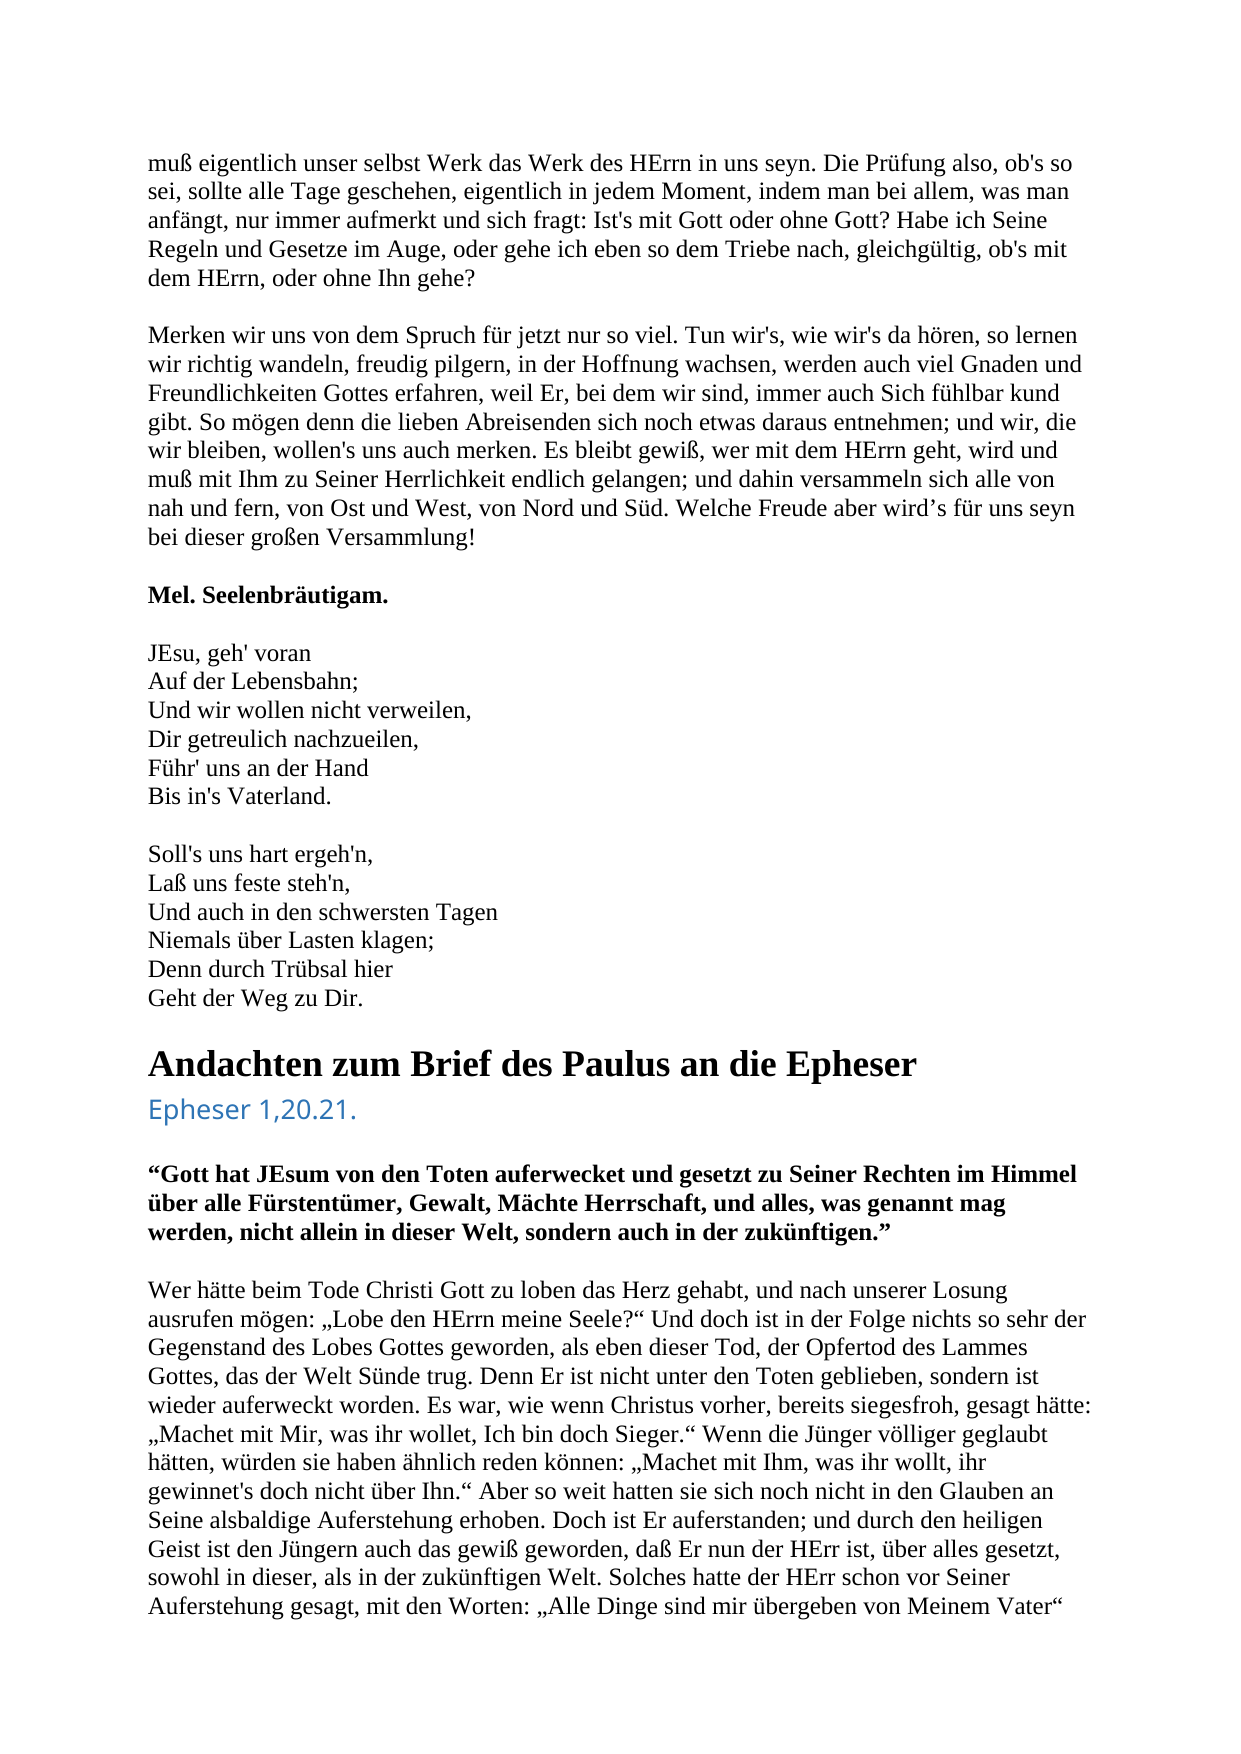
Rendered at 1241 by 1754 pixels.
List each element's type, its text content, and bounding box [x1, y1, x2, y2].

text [148, 1275, 1093, 1620]
subtitle Epheser 1,20.21. [148, 1091, 1093, 1127]
text Merken wir uns von dem Spruch für jetzt nur so viel. Tun wir's, wie wir's da hören, so lernen wir richtig wandeln, freudig pilgern, in der Hoffnung wachsen, werden auch viel Gnaden und Freundlichkeiten Gottes erfahren, weil Er, bei dem wir sind, immer auch Sich fühlbar kund gibt. So mögen denn die lieben Abreisenden sich noch etwas daraus entnehmen; und wir, die wir bleiben, wollen's uns auch merken. Es bleibt gewiß, wer mit dem HErrn geht, wird und muß mit Ihm zu Seiner Herrlichkeit endlich gelangen; und dahin versammeln sich alle von nah und fern, von Ost und West, von Nord und Süd. Welche Freude aber wird’s für uns seyn bei dieser großen Versammlung! [148, 321, 1093, 551]
text Soll's uns hart ergeh'n, Laß uns feste steh'n, Und auch in den schwersten Tagen Niemals über Lasten klagen; Denn durch Trübsal hier Geht der Weg zu Dir. [148, 839, 1093, 1012]
subtitle Andachten zum Brief des Paulus an die Epheser [148, 1041, 1093, 1084]
text “Gott hat JEsum von den Toten auferwecket und gesetzt zu Seiner Rechten im Himmel über alle Fürstentümer, Gewalt, Mächte Herrschaft, und alles, was genannt mag werden, nicht allein in dieser Welt, sondern auch in der zukünftigen.” [148, 1159, 1093, 1246]
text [148, 148, 1093, 291]
text Mel. Seelenbräutigam. [148, 580, 1093, 608]
text JEsu, geh' voran Auf der Lebensbahn; Und wir wollen nicht verweilen, Dir getreulich nachzueilen, Führ' uns an der Hand Bis in's Vaterland. [148, 638, 1093, 810]
